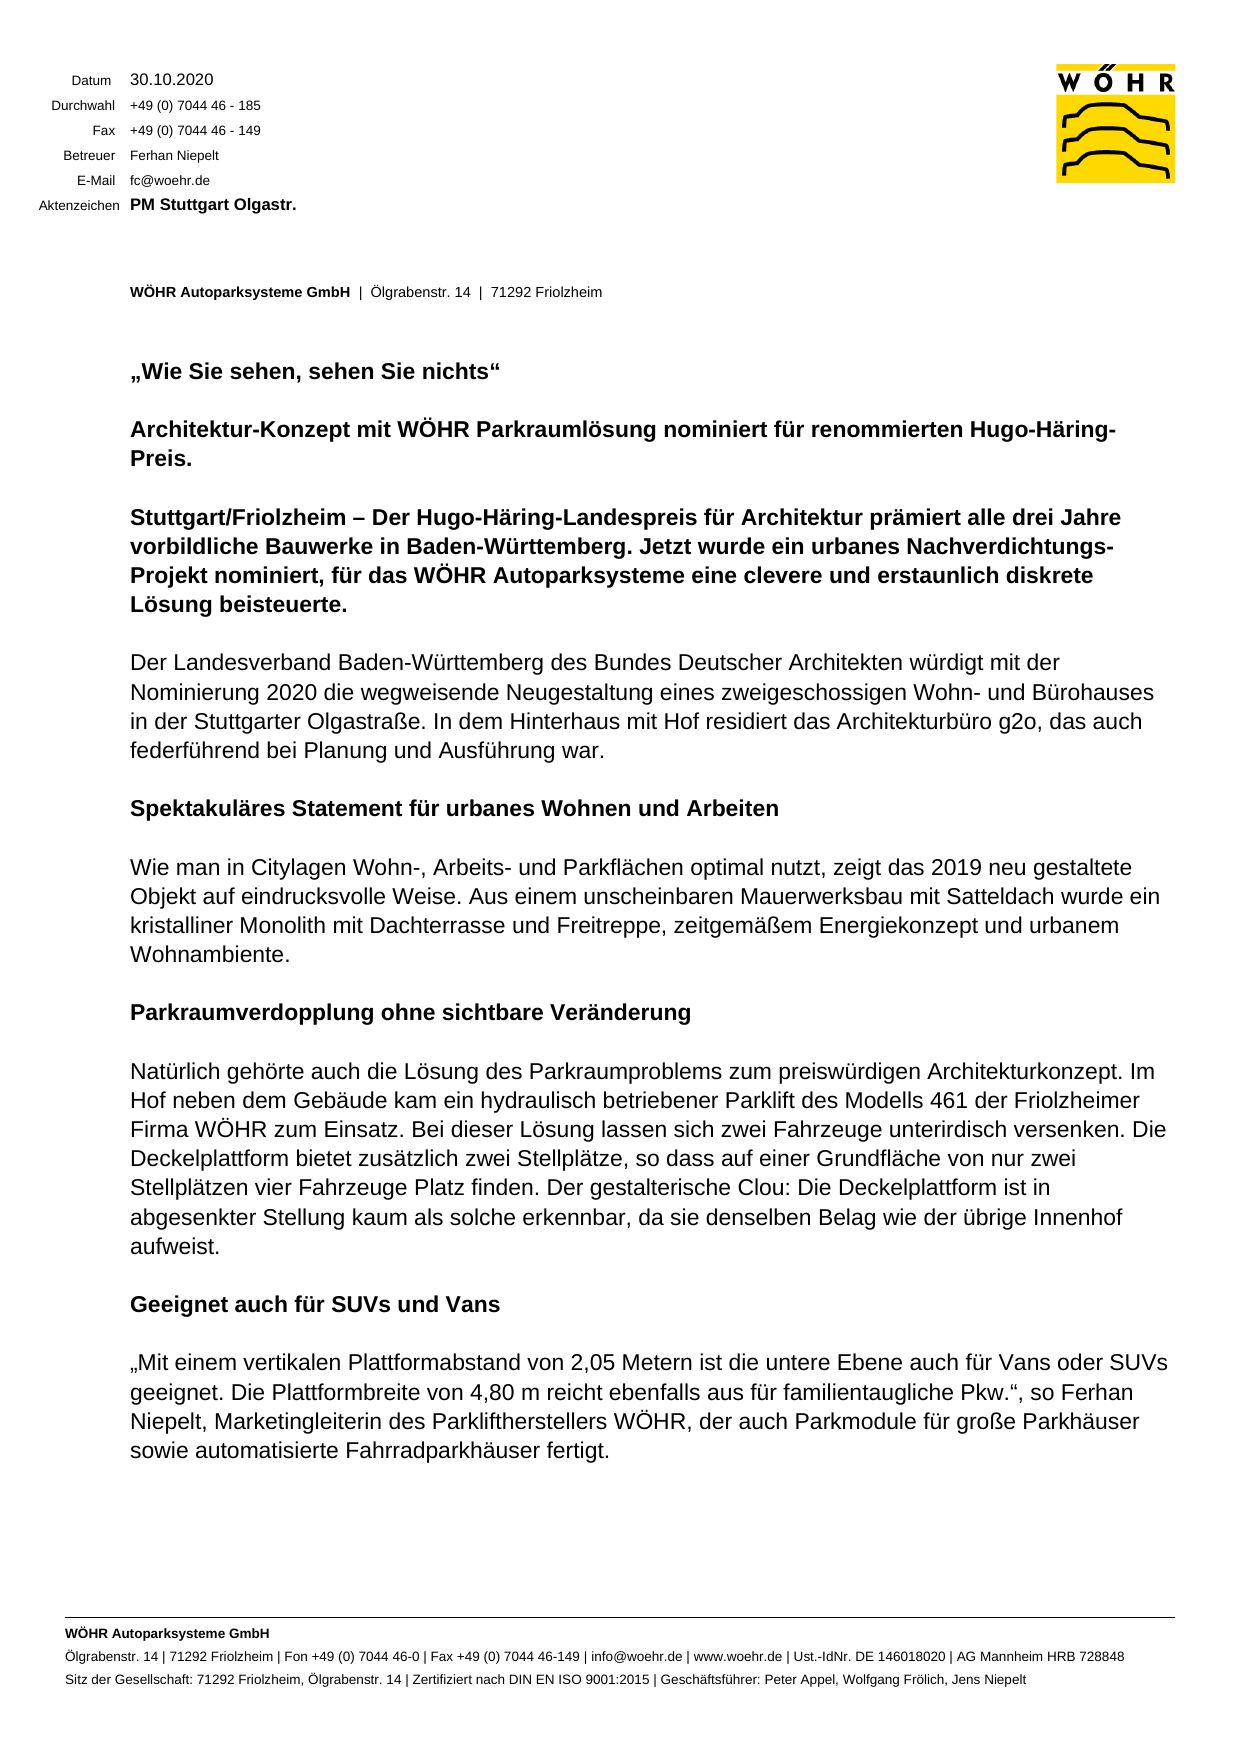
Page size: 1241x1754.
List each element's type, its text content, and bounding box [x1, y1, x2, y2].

text Spektakuläres Statement für urbanes Wohnen und Arbeiten [130, 793, 1175, 822]
text Der Landesverband Baden-Württemberg des Bundes Deutscher Architekten würdigt mit der Nominierung 2020 die wegweisende Neugestaltung eines zweigeschossigen Wohn- und Bürohauses in der Stuttgarter Olgastraße. In dem Hinterhaus mit Hof residiert das Architekturbüro g2o, das auch federführend bei Planung und Ausführung war. [130, 647, 1175, 764]
text Wie man in Citylagen Wohn-, Arbeits- und Parkflächen optimal nutzt, zeigt das 2019 neu gestaltete Objekt auf eindrucksvolle Weise. Aus einem unscheinbaren Mauerwerksbau mit Satteldach wurde ein kristalliner Monolith mit Dachterrasse und Freitreppe, zeitgemäßem Energiekonzept und urbanem Wohnambiente. [130, 852, 1175, 968]
text Architektur-Konzept mit WÖHR Parkraumlösung nominiert für renommierten Hugo-Häring-Preis. [130, 414, 1175, 472]
picture [1056, 64, 1176, 183]
text „Mit einem vertikalen Plattformabstand von 2,05 Metern ist die untere Ebene auch für Vans oder SUVs geeignet. Die Plattformbreite von 4,80 m reicht ebenfalls aus für familientaugliche Pkw.“, so Ferhan Niepelt, Marketingleiterin des Parkliftherstellers WÖHR, der auch Parkmodule für große Parkhäuser sowie automatisierte Fahrradparkhäuser fertigt. [130, 1347, 1175, 1464]
text WÖHR Autoparksysteme GmbH | Ölgrabenstr. 14 | 71292 Friolzheim [130, 283, 1175, 300]
text Stuttgart/Friolzheim – Der Hugo-Häring-Landespreis für Architektur prämiert alle drei Jahre vorbildliche Bauwerke in Baden-Württemberg. Jetzt wurde ein urbanes Nachverdichtungs-Projekt nominiert, für das WÖHR Autoparksysteme eine clevere und erstaunlich diskrete Lösung beisteuerte. [130, 502, 1175, 618]
text Parkraumverdopplung ohne sichtbare Veränderung [130, 997, 1175, 1027]
text Geeignet auch für SUVs und Vans [130, 1289, 1175, 1318]
text „Wie Sie sehen, sehen Sie nichts“ [130, 356, 1175, 385]
text Natürlich gehörte auch die Lösung des Parkraumproblems zum preiswürdigen Architekturkonzept. Im Hof neben dem Gebäude kam ein hydraulisch betriebener Parklift des Modells 461 der Friolzheimer Firma WÖHR zum Einsatz. Bei dieser Lösung lassen sich zwei Fahrzeuge unterirdisch versenken. Die Deckelplattform bietet zusätzlich zwei Stellplätze, so dass auf einer Grundfläche von nur zwei Stellplätzen vier Fahrzeuge Platz finden. Der gestalterische Clou: Die Deckelplattform ist in abgesenkter Stellung kaum als solche erkennbar, da sie denselben Belag wie der übrige Innenhof aufweist. [130, 1056, 1175, 1260]
